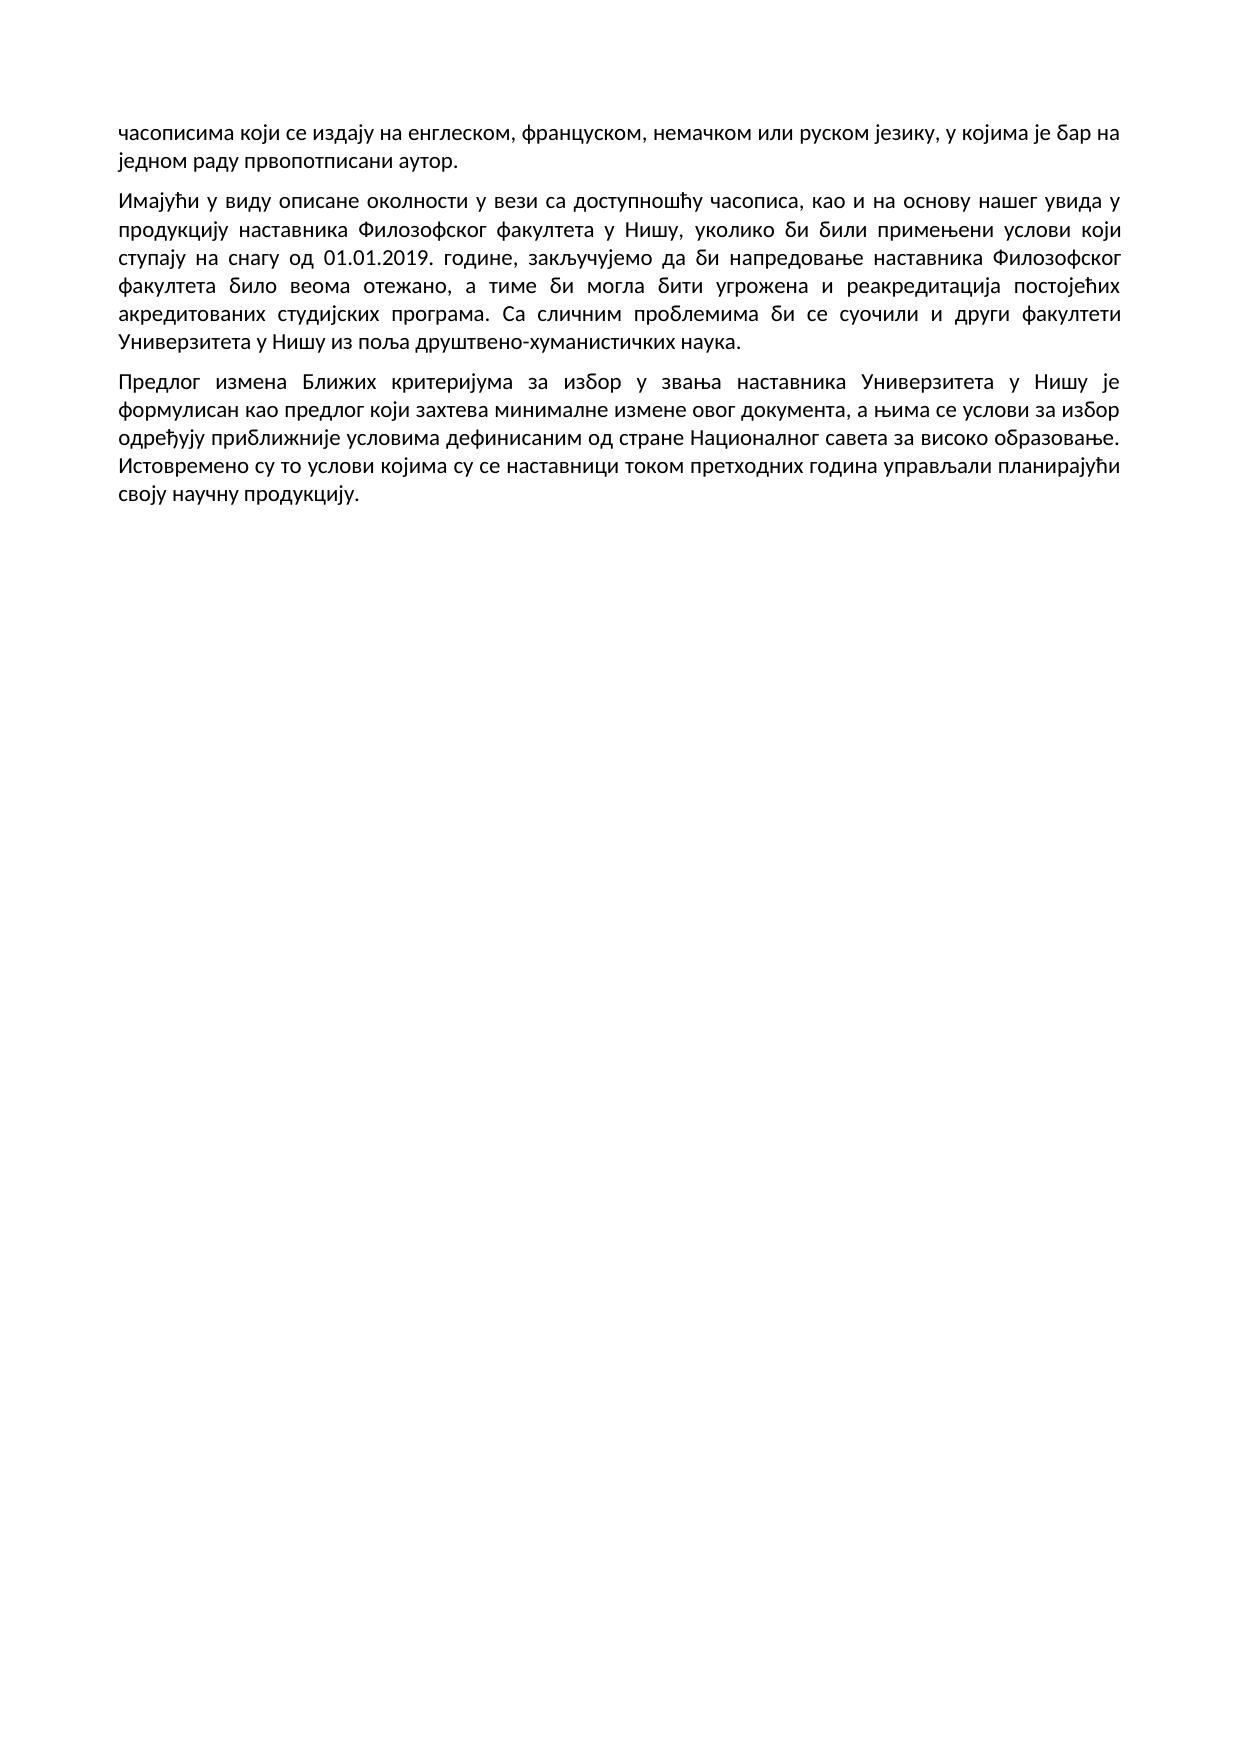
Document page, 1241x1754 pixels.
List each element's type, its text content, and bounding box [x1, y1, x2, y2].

text Имајући у виду описане околности у вези са доступношћу часописа, као и на основу нашег увида у продукцију наставника Филозофског факултета у Нишу, уколико би били примењени услови који ступају на снагу од 01.01.2019. године, закључујемо да би напредовање наставника Филозофског факултета било веома отежано, а тиме би могла бити угрожена и реакредитација постојећих акредитованих студијских програма. Са сличним проблемима би се суочили и други факултети Универзитета у Нишу из поља друштвено-хуманистичких наука. [118, 187, 1122, 355]
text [118, 118, 1122, 174]
text Предлог измена Ближих критеријума за избор у звања наставника Универзитета у Нишу је формулисан као предлог који захтева минималне измене овог документа, а њима се услови за избор одређују приближније условима дефинисаним од стране Националног савета за високо образовање. Истовремено су то услови којима су се наставници током претходних година управљали планирајући своју научну продукцију. [118, 367, 1122, 507]
